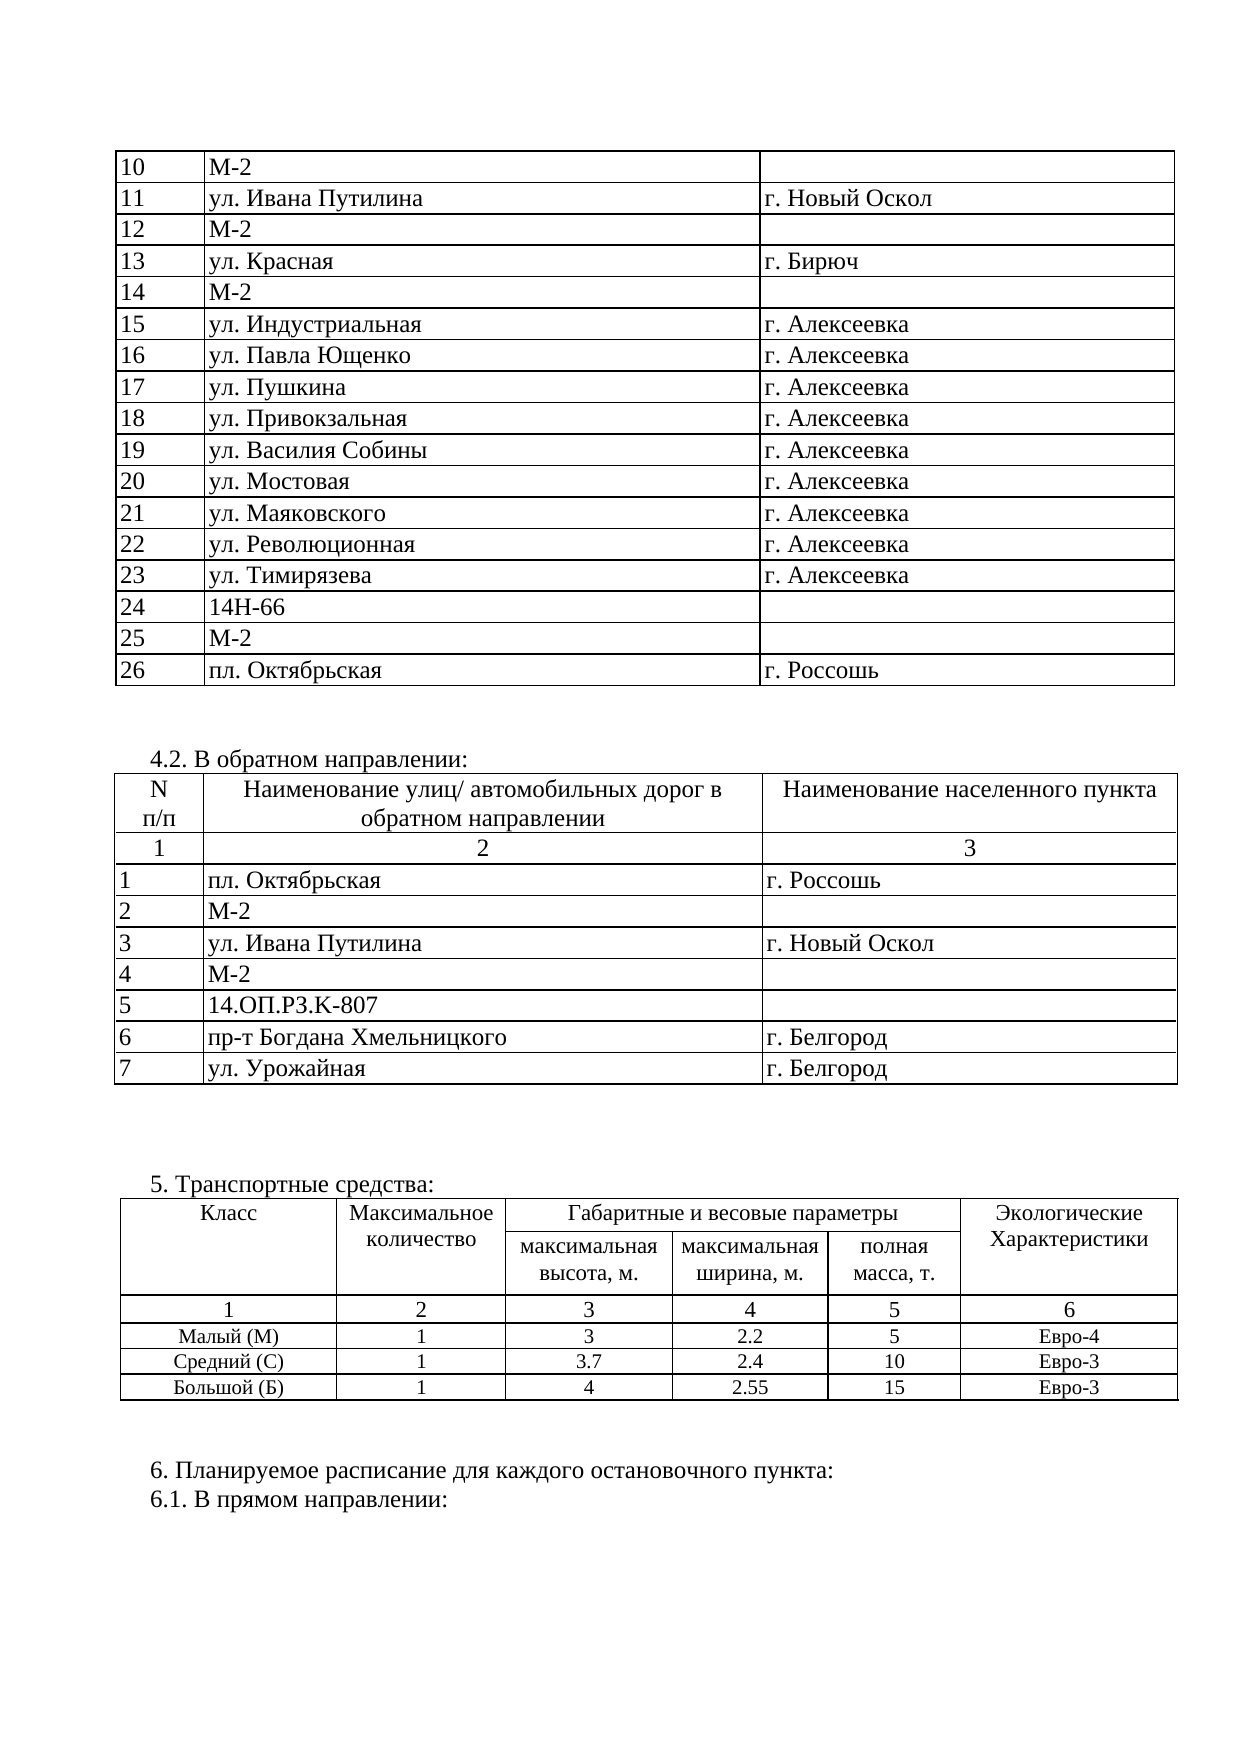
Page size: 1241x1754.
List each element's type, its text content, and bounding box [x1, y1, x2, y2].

table_cell 6 [115, 1021, 203, 1052]
table_cell 4 [506, 1375, 672, 1399]
table_cell г. Алексеевка [761, 309, 1174, 339]
table_cell М-2 [205, 152, 759, 181]
table_cell пл. Октябрьская [205, 655, 759, 685]
table_cell 12 [117, 215, 204, 244]
table_header N п/п [115, 774, 203, 832]
table_cell 17 [117, 372, 204, 402]
table_cell 14Н-66 [205, 592, 759, 622]
text 6. Планируемое расписание для каждого остановочного пункта: [150, 1456, 1090, 1484]
table_header Максимальное количество [337, 1199, 505, 1294]
table_header Наименование улиц/ автомобильных дорог в обратном направлении [204, 774, 762, 832]
table_cell ул. Маяковского [205, 498, 759, 527]
table_cell Евро-3 [961, 1375, 1177, 1399]
text 4.2. В обратном направлении: [150, 744, 1090, 773]
table_cell 1 [115, 833, 203, 863]
table_cell полная масса, т. [829, 1232, 960, 1294]
table_cell ул. Индустриальная [205, 309, 759, 339]
table_cell 2 [337, 1296, 505, 1322]
table_cell 3.7 [506, 1349, 672, 1373]
table_cell 20 [117, 466, 204, 496]
table_cell г. Алексеевка [761, 372, 1174, 402]
table_cell г. Алексеевка [761, 561, 1174, 590]
text 6.1. В прямом направлении: [150, 1484, 1090, 1513]
table_cell Евро-3 [961, 1349, 1177, 1373]
table_cell 2.4 [673, 1349, 827, 1373]
table_cell г. Алексеевка [761, 498, 1174, 527]
table_cell 4 [673, 1296, 827, 1322]
table_cell ул. Революционная [205, 529, 759, 559]
table_cell 2 [204, 833, 762, 863]
table_cell 6 [961, 1296, 1177, 1322]
table_cell г. Белгород [763, 1052, 1177, 1083]
table_cell 10 [117, 152, 204, 181]
table_cell 14 [117, 277, 204, 307]
table_cell 22 [117, 529, 204, 559]
table_cell [761, 152, 1174, 181]
table_cell 10 [829, 1349, 960, 1373]
table_cell 7 [115, 1053, 203, 1083]
table_header Наименование населенного пункта [763, 774, 1177, 832]
table_header Класс [121, 1199, 336, 1294]
table_cell 16 [117, 340, 204, 370]
table_cell 5 [115, 990, 203, 1020]
table_cell ул. Василия Собины [205, 435, 759, 464]
table_header Экологические Характеристики [961, 1199, 1177, 1294]
table_cell г. Новый Оскол [761, 183, 1174, 213]
table_cell 2.55 [673, 1375, 827, 1399]
table_cell г. Россошь [763, 863, 1177, 894]
table_cell пр-т Богдана Хмельницкого [204, 1022, 762, 1052]
table_cell ул. Павла Ющенко [205, 340, 759, 370]
table_cell г. Белгород [763, 1020, 1177, 1052]
table_cell г. Алексеевка [761, 466, 1174, 496]
table_cell 3 [115, 927, 203, 957]
table_header Габаритные и весовые параметры [506, 1199, 960, 1231]
table_cell Малый (М) [121, 1324, 336, 1348]
table_cell 1 [337, 1324, 505, 1348]
table_cell [763, 989, 1177, 1020]
table_cell Евро-4 [961, 1324, 1177, 1348]
table_cell [763, 958, 1177, 989]
table_cell ул. Ивана Путилина [205, 183, 759, 213]
table_cell 4 [115, 959, 203, 989]
table_cell 2 [115, 896, 203, 926]
text 5. Транспортные средства: [150, 1169, 1090, 1197]
table_cell ул. Пушкина [205, 372, 759, 402]
table_cell 26 [117, 655, 204, 685]
table_cell 3 [506, 1324, 672, 1348]
table_cell 15 [117, 309, 204, 339]
table_cell 1 [115, 864, 203, 894]
table_cell ул. Урожайная [204, 1053, 762, 1083]
table_cell ул. Тимирязева [205, 561, 759, 590]
table_cell [761, 215, 1174, 244]
table_cell 11 [117, 183, 204, 213]
table_cell 24 [117, 592, 204, 622]
table_cell М-2 [204, 896, 762, 926]
table_cell г. Алексеевка [761, 529, 1174, 559]
table_cell г. Россошь [761, 655, 1174, 685]
table_cell 3 [506, 1296, 672, 1322]
table_cell 13 [117, 246, 204, 276]
table_cell 19 [117, 435, 204, 464]
table_cell 15 [829, 1375, 960, 1399]
table_cell 2.2 [673, 1324, 827, 1348]
table_cell Средний (С) [121, 1349, 336, 1373]
table_cell 1 [337, 1349, 505, 1373]
table_cell М-2 [205, 215, 759, 244]
table_cell 14.ОП.РЗ.K-807 [204, 991, 762, 1020]
table_cell 21 [117, 498, 204, 527]
table_cell максимальная высота, м. [506, 1232, 672, 1294]
table_cell 1 [121, 1296, 336, 1322]
table_cell г. Алексеевка [761, 403, 1174, 433]
table_cell М-2 [205, 277, 759, 307]
table_cell ул. Мостовая [205, 466, 759, 496]
table_cell ул. Привокзальная [205, 403, 759, 433]
table_cell пл. Октябрьская [204, 865, 762, 894]
table_cell [761, 623, 1174, 653]
table_cell М-2 [204, 959, 762, 989]
table_cell 5 [829, 1296, 960, 1322]
table_cell максимальная ширина, м. [673, 1232, 827, 1294]
table_cell 23 [117, 561, 204, 590]
table_cell 1 [337, 1375, 505, 1399]
table_cell г. Бирюч [761, 246, 1174, 276]
table_cell 18 [117, 403, 204, 433]
table_cell М-2 [205, 623, 759, 653]
table_cell [763, 895, 1177, 926]
table_cell Большой (Б) [121, 1375, 336, 1399]
table_cell г. Новый Оскол [763, 926, 1177, 957]
table_cell 3 [763, 832, 1177, 863]
table_cell [761, 277, 1174, 307]
table_cell г. Алексеевка [761, 340, 1174, 370]
table_cell 5 [829, 1324, 960, 1348]
table_cell ул. Ивана Путилина [204, 928, 762, 957]
table_cell г. Алексеевка [761, 435, 1174, 464]
table_cell 25 [117, 623, 204, 653]
table_cell [761, 592, 1174, 622]
table_cell ул. Красная [205, 246, 759, 276]
